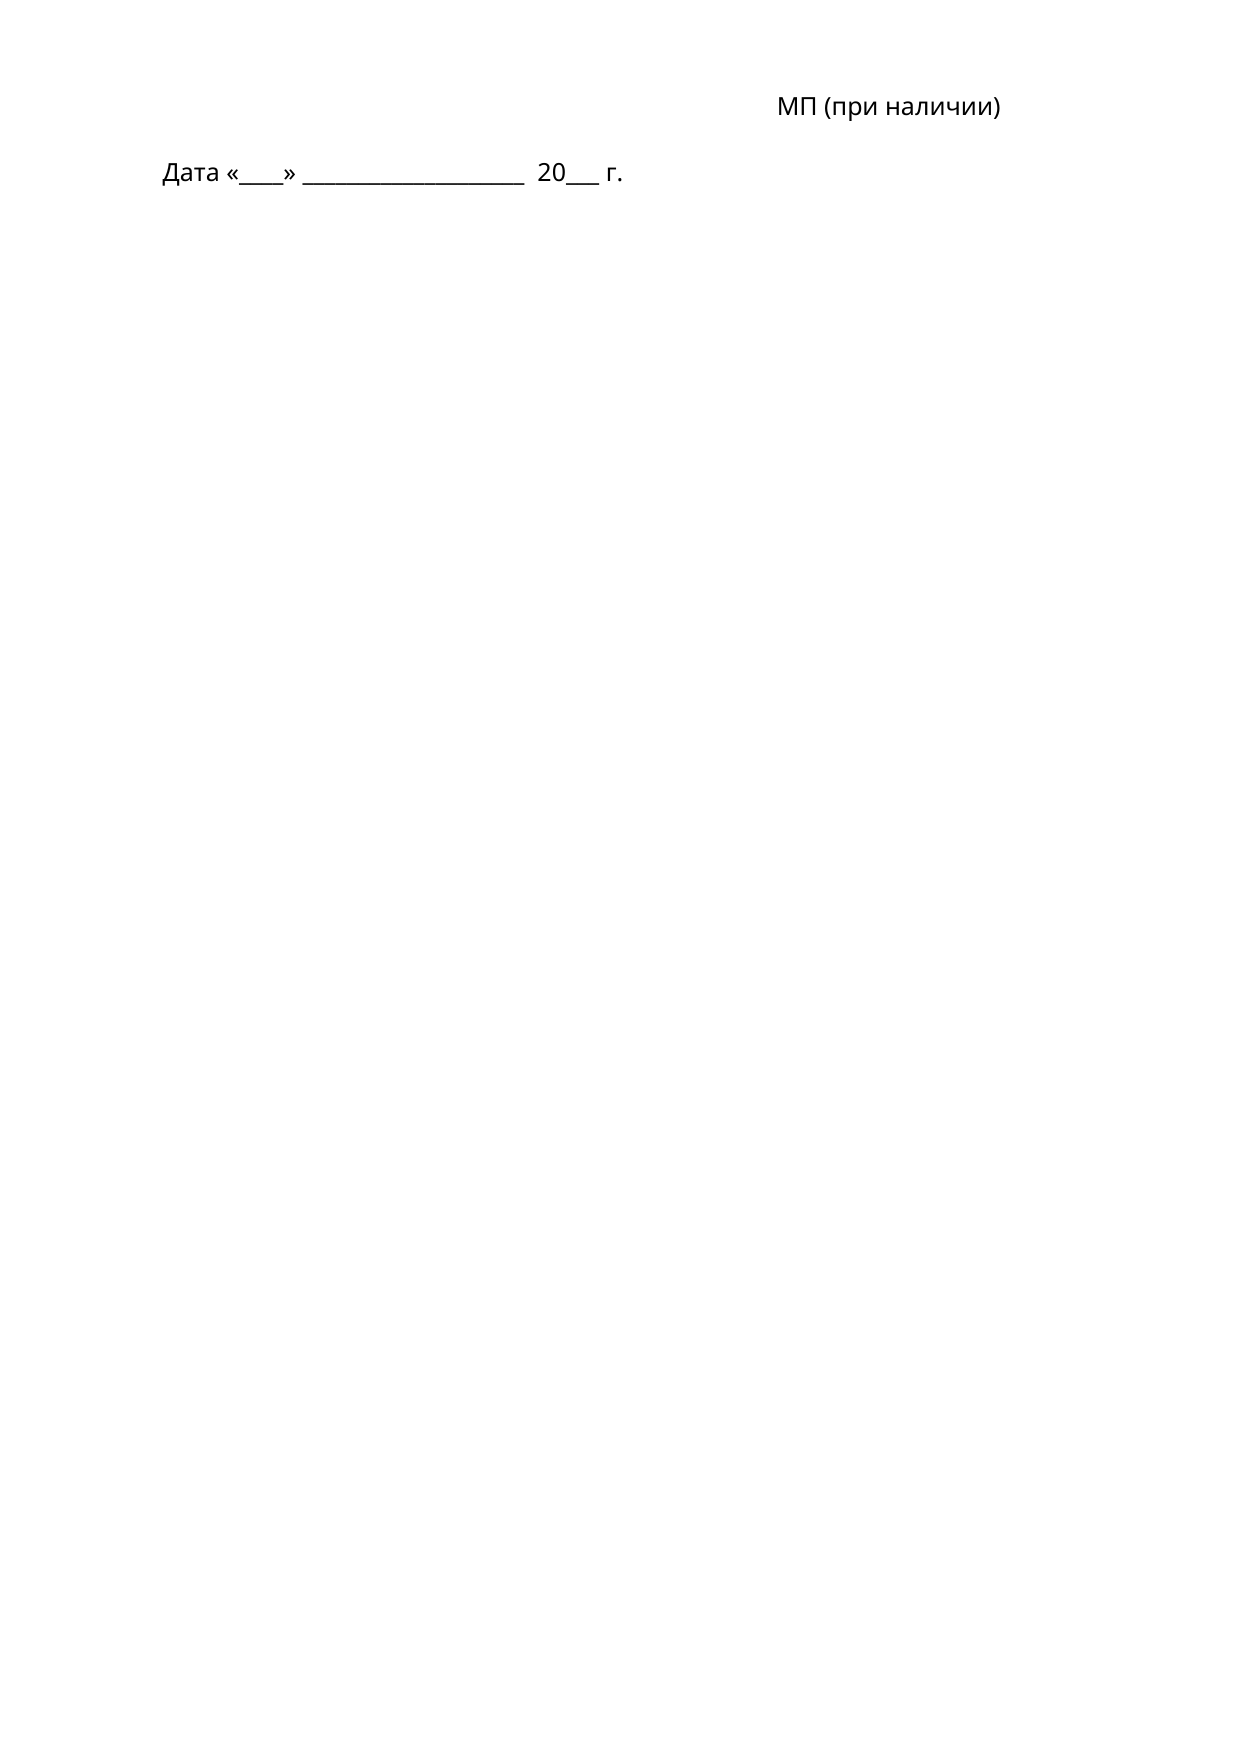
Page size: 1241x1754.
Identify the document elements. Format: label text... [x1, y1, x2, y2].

text МП (при наличии) [148, 89, 1122, 123]
text Дата «____» ____________________ 20___ г. [162, 157, 1122, 187]
